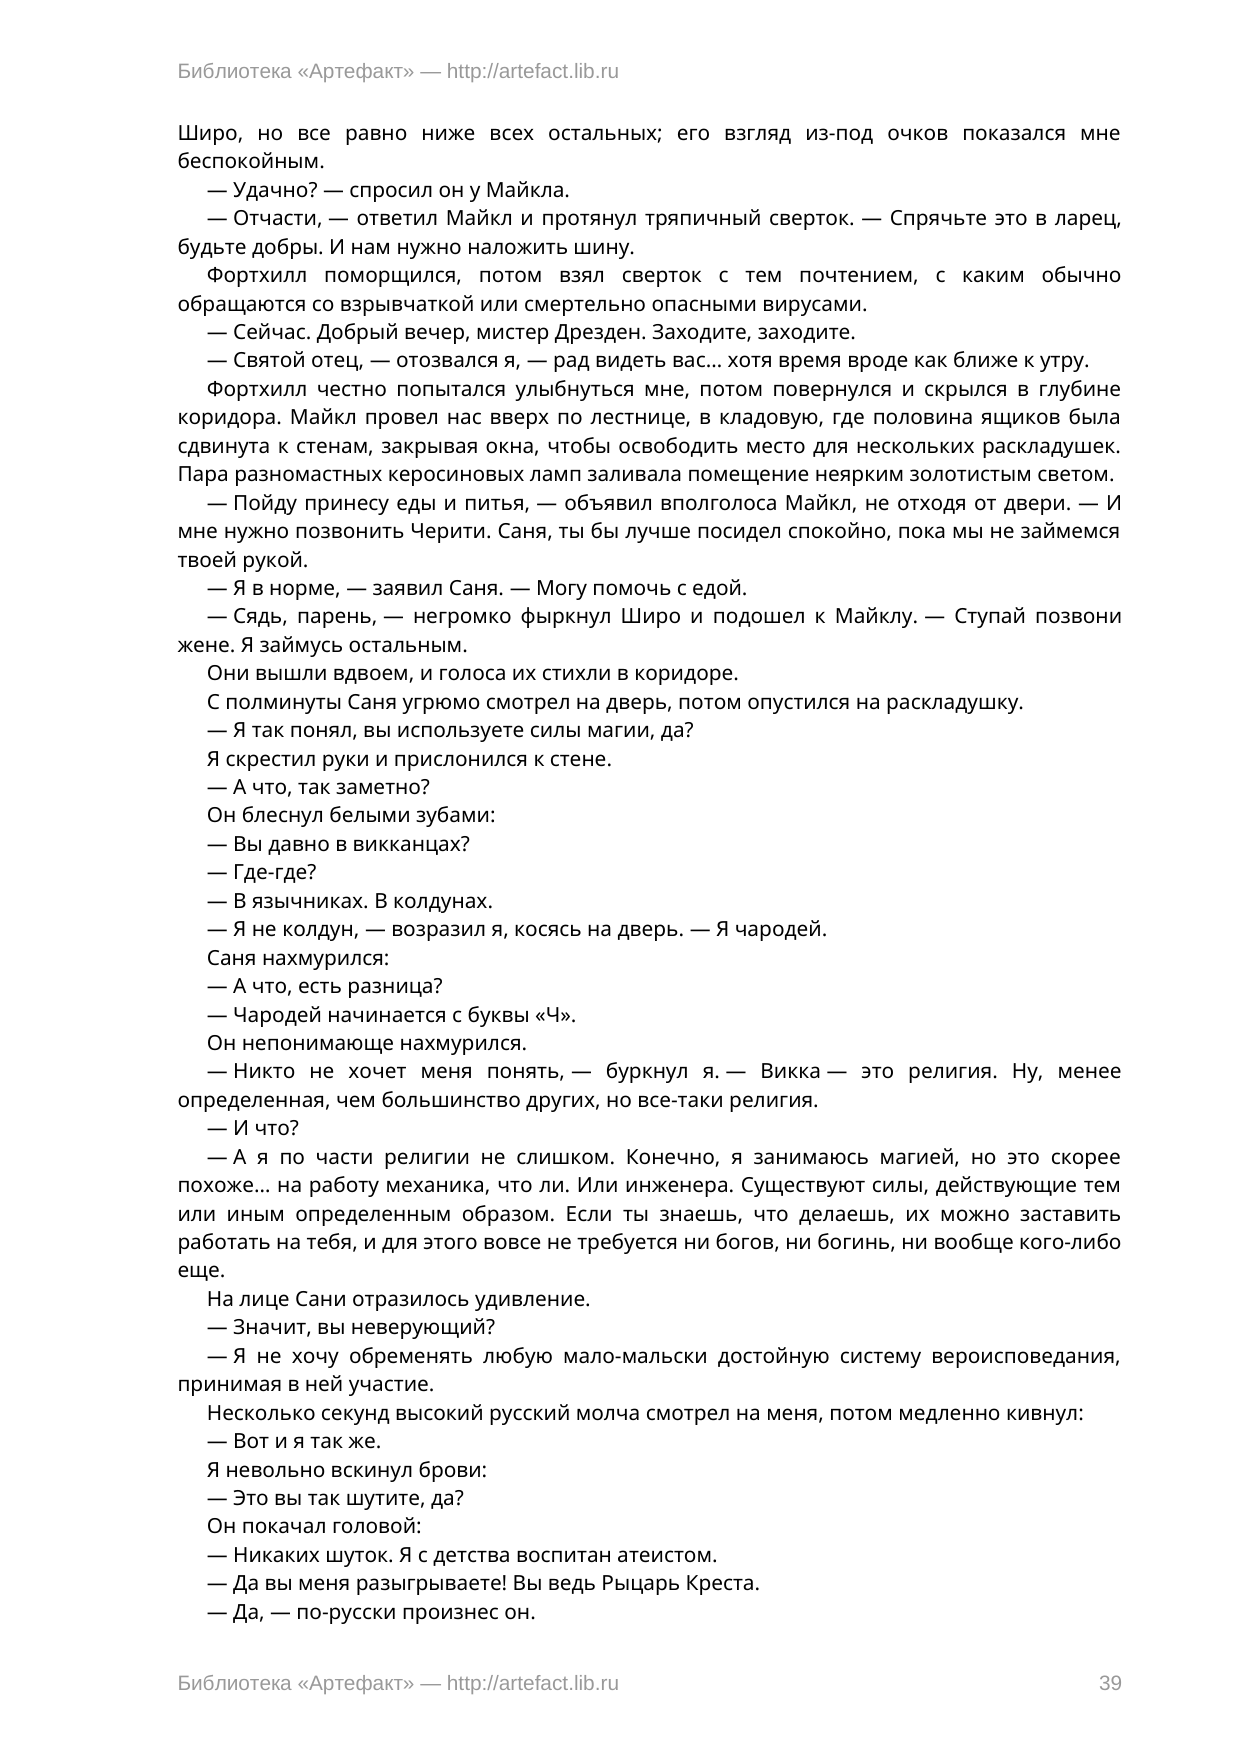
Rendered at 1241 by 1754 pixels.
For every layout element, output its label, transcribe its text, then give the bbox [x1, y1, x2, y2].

text — Значит, вы неверующий? [177, 1312, 1122, 1341]
text Несколько секунд высокий русский молча смотрел на меня, потом медленно кивнул: [177, 1398, 1122, 1426]
text Фортхилл честно попытался улыбнуться мне, потом повернулся и скрылся в глубине коридора. Майкл провел нас вверх по лестнице, в кладовую, где половина ящиков была сдвинута к стенам, закрывая окна, чтобы освободить место для нескольких раскладушек. Пара разномастных керосиновых ламп заливала помещение неярким золотистым светом. [177, 374, 1122, 488]
text — А я по части религии не слишком. Конечно, я занимаюсь магией, но это скорее похоже… на работу механика, что ли. Или инженера. Существуют силы, действующие тем или иным определенным образом. Если ты знаешь, что делаешь, их можно заставить работать на тебя, и для этого вовсе не требуется ни богов, ни богинь, ни вообще кого-либо еще. [177, 1142, 1122, 1284]
text Я невольно вскинул брови: [177, 1455, 1122, 1483]
text — Я в норме, — заявил Саня. — Могу помочь с едой. [177, 573, 1122, 602]
text — Никаких шуток. Я с детства воспитан атеистом. [177, 1540, 1122, 1568]
text — Удачно? — спросил он у Майкла. [177, 175, 1122, 203]
text — Я не хочу обременять любую мало-мальски достойную систему вероисповедания, принимая в ней участие. [177, 1341, 1122, 1398]
text — Сядь, парень, — негромко фыркнул Широ и подошел к Майклу. — Ступай позвони жене. Я займусь остальным. [177, 602, 1122, 658]
text — Чародей начинается с буквы «Ч». [177, 1000, 1122, 1028]
text — Никто не хочет меня понять, — буркнул я. — Викка — это религия. Ну, менее определенная, чем большинство других, но все-таки религия. [177, 1057, 1122, 1113]
text С полминуты Саня угрюмо смотрел на дверь, потом опустился на раскладушку. [177, 687, 1122, 715]
text — Святой отец, — отозвался я, — рад видеть вас… хотя время вроде как ближе к утру. [177, 346, 1122, 374]
text Фортхилл поморщился, потом взял сверток с тем почтением, с каким обычно обращаются со взрывчаткой или смертельно опасными вирусами. [177, 260, 1122, 317]
text На лице Сани отразилось удивление. [177, 1284, 1122, 1312]
text Он блеснул белыми зубами: [177, 801, 1122, 829]
text Я скрестил руки и прислонился к стене. [177, 744, 1122, 772]
text — Отчасти, — ответил Майкл и протянул тряпичный сверток. — Спрячьте это в ларец, будьте добры. И нам нужно наложить шину. [177, 203, 1122, 260]
text — Да, — по-русски произнес он. [177, 1597, 1122, 1625]
text Они вышли вдвоем, и голоса их стихли в коридоре. [177, 658, 1122, 687]
text — Да вы меня разыгрываете! Вы ведь Рыцарь Креста. [177, 1568, 1122, 1597]
text — Сейчас. Добрый вечер, мистер Дрезден. Заходите, заходите. [177, 317, 1122, 346]
text — Вот и я так же. [177, 1426, 1122, 1455]
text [177, 118, 1122, 175]
text — В язычниках. В колдунах. [177, 886, 1122, 914]
text Он непонимающе нахмурился. [177, 1028, 1122, 1057]
text — Это вы так шутите, да? [177, 1483, 1122, 1512]
text — А что, так заметно? [177, 772, 1122, 801]
text — Пойду принесу еды и питья, — объявил вполголоса Майкл, не отходя от двери. — И мне нужно позвонить Черити. Саня, ты бы лучше посидел спокойно, пока мы не займемся твоей рукой. [177, 488, 1122, 573]
text — А что, есть разница? [177, 971, 1122, 1000]
text — Где-где? [177, 857, 1122, 886]
text — Я так понял, вы используете силы магии, да? [177, 715, 1122, 744]
text — И что? [177, 1113, 1122, 1142]
text — Я не колдун, — возразил я, косясь на дверь. — Я чародей. [177, 914, 1122, 943]
text Он покачал головой: [177, 1512, 1122, 1540]
text Саня нахмурился: [177, 943, 1122, 971]
text — Вы давно в викканцах? [177, 829, 1122, 857]
